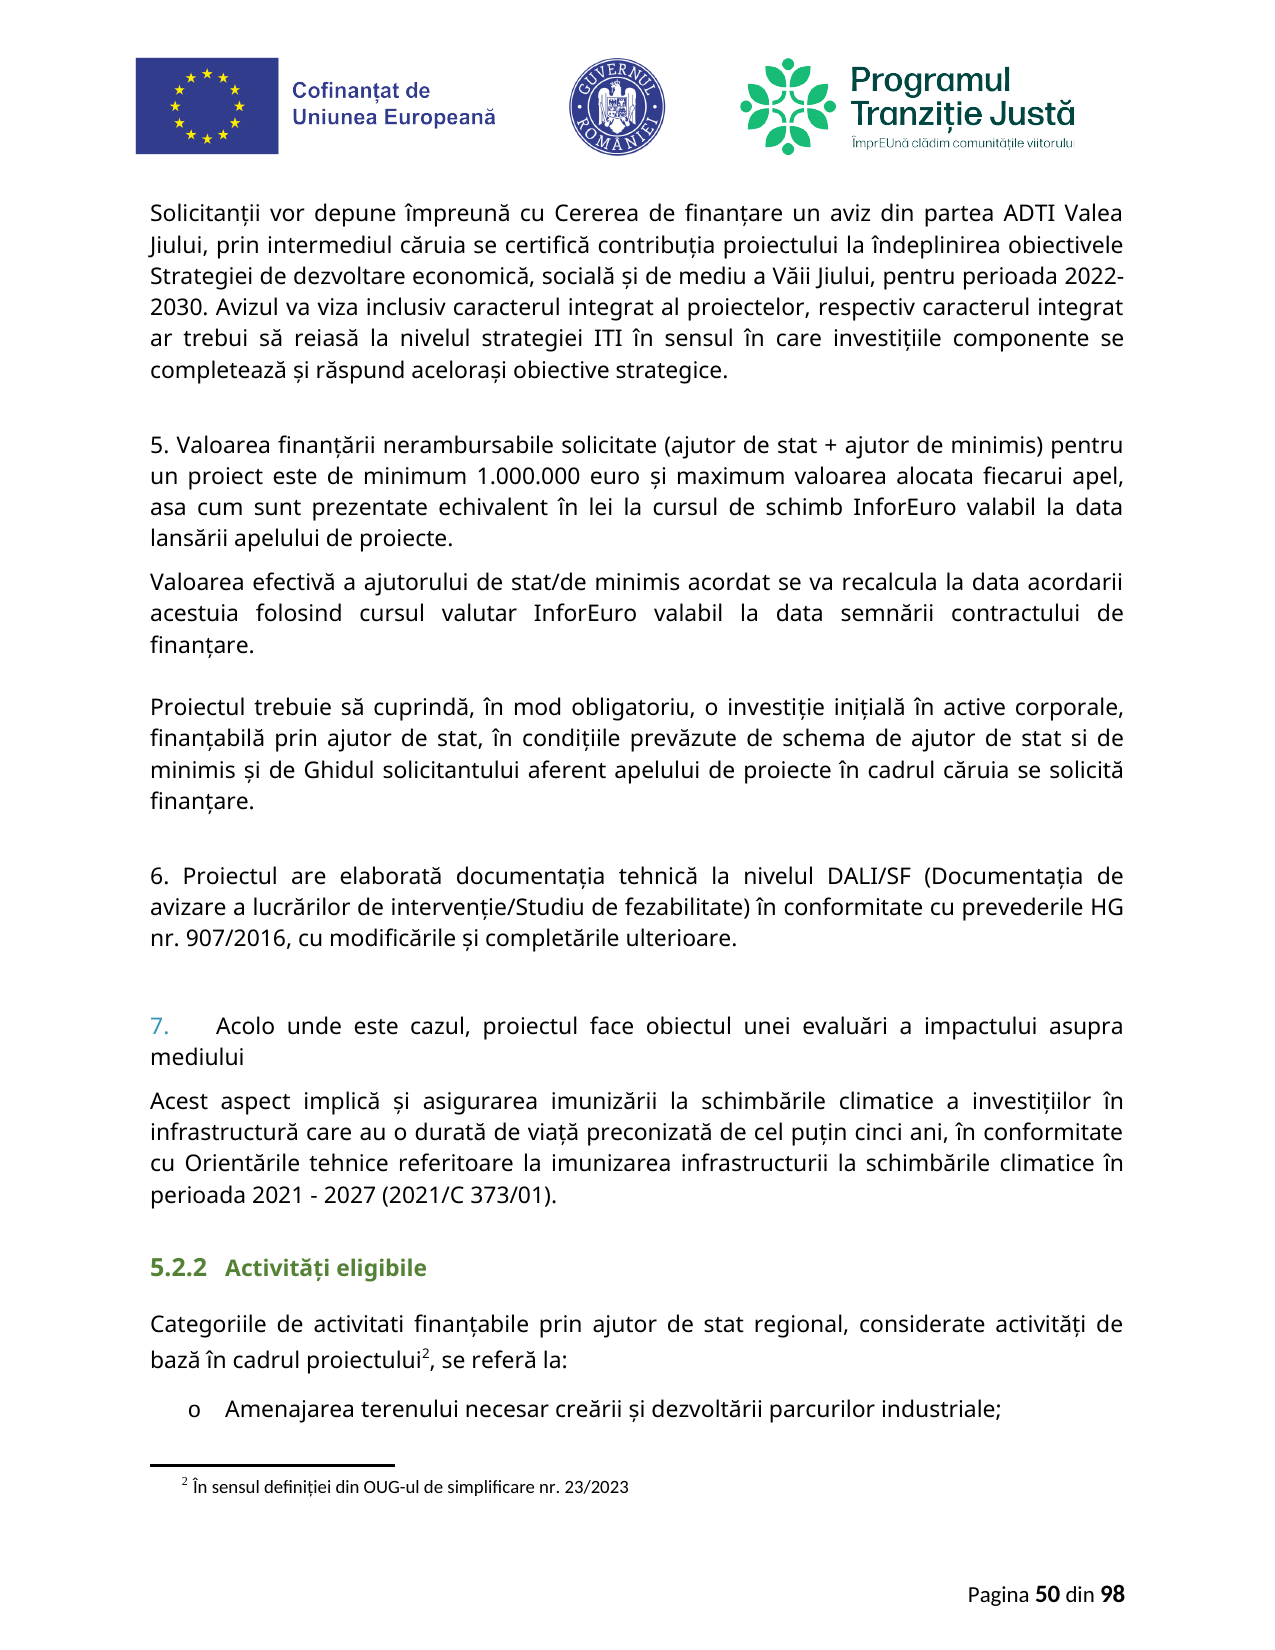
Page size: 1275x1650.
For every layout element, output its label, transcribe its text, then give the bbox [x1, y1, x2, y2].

text Categoriile de activitati finanțabile prin ajutor de stat regional, considerate activități de bază în cadrul proiectului, se referă la: [150, 1308, 1125, 1376]
list Amenajarea terenului necesar creării și dezvoltării parcurilor industriale; [187, 1393, 1125, 1424]
text 5. Valoarea finanţării nerambursabile solicitate (ajutor de stat + ajutor de minimis) pentru un proiect este de minimum 1.000.000 euro şi maximum valoarea alocata fiecarui apel, asa cum sunt prezentate echivalent în lei la cursul de schimb InforEuro valabil la data lansării apelului de proiecte. [150, 428, 1125, 553]
list Solicitanții vor depune împreună cu Cererea de finanțare un aviz din partea ADTI Valea Jiului, prin intermediul căruia se certifică contribuția proiectului la îndeplinirea obiectivele Strategiei de dezvoltare economică, socială și de mediu a Văii Jiului, pentru perioada 2022-2030. Avizul va viza inclusiv caracterul integrat al proiectelor, respectiv caracterul integrat ar trebui să reiasă la nivelul strategiei ITI în sensul în care investițiile componente se completează și răspund acelorași obiective strategice. [150, 197, 1125, 385]
list Valoarea efectivă a ajutorului de stat/de minimis acordat se va recalcula la data acordarii acestuia folosind cursul valutar InforEuro valabil la data semnării contractului de finanțare. [150, 566, 1125, 660]
text 7. Acolo unde este cazul, proiectul face obiectul unei evaluări a impactului asupra mediului [150, 1010, 1125, 1072]
list Proiectul trebuie să cuprindă, în mod obligatoriu, o investiţie iniţială în active corporale, finanţabilă prin ajutor de stat, în condiţiile prevăzute de schema de ajutor de stat si de minimis și de Ghidul solicitantului aferent apelului de proiecte în cadrul căruia se solicită finanţare. [150, 691, 1125, 816]
subtitle Activități eligibile [150, 1249, 1125, 1283]
text 6. Proiectul are elaborată documentația tehnică la nivelul DALI/SF (Documentația de avizare a lucrărilor de intervenție/Studiu de fezabilitate) în conformitate cu prevederile HG nr. 907/2016, cu modificările și completările ulterioare. [150, 860, 1125, 953]
text Acest aspect implică și asigurarea imunizării la schimbările climatice a investițiilor în infrastructură care au o durată de viață preconizată de cel puțin cinci ani, în conformitate cu Orientările tehnice referitoare la imunizarea infrastructurii la schimbările climatice în perioada 2021 - 2027 (2021/C 373/01). [150, 1085, 1125, 1210]
